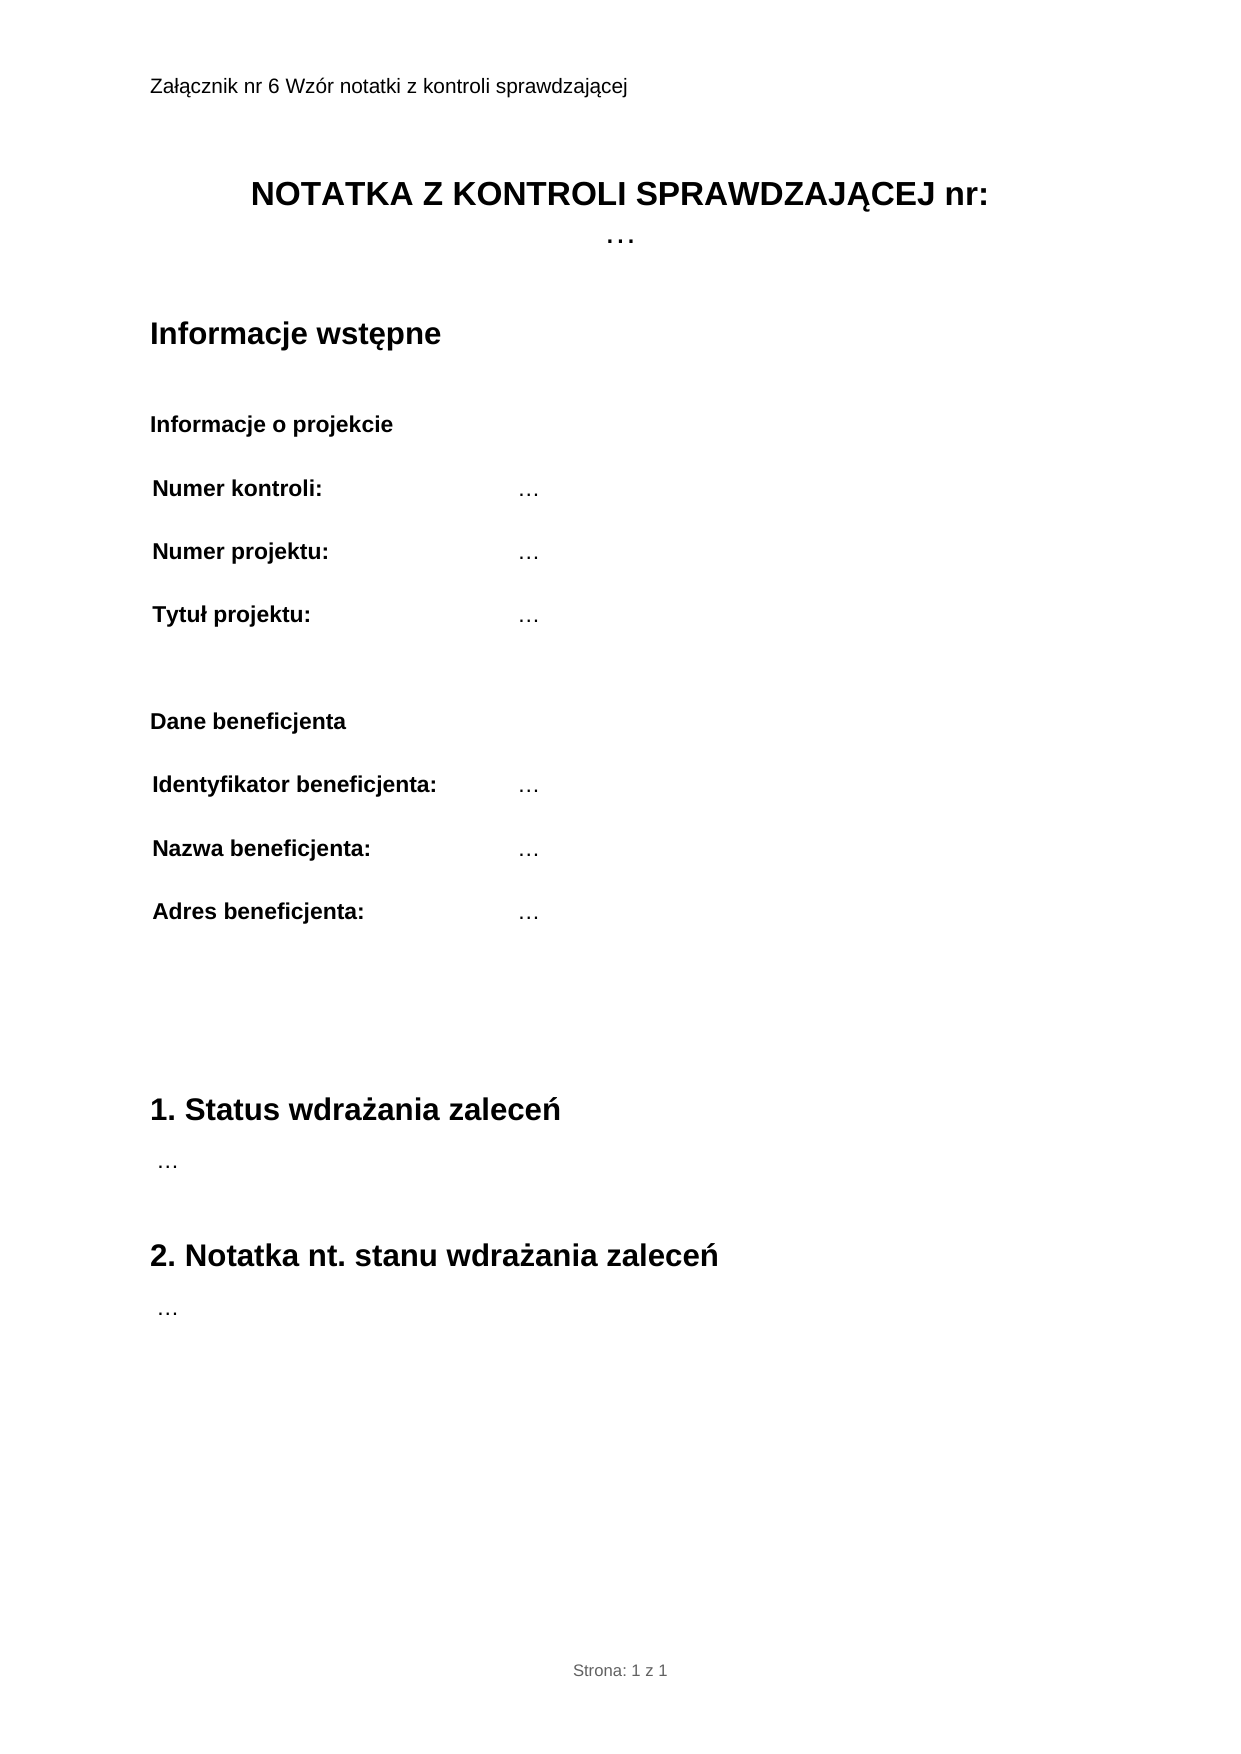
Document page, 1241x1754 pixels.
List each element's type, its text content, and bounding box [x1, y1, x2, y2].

table_header … [516, 457, 541, 520]
table_cell … [516, 584, 541, 647]
table_cell Numer projektu: [151, 520, 516, 583]
text NOTATKA Z KONTROLI SPRAWDZAJĄCEJ nr: [150, 174, 1090, 212]
table_header Numer kontroli: [151, 457, 516, 520]
table_header Identyfikator beneficjenta: [151, 754, 516, 817]
text Dane beneficjenta [150, 708, 1090, 734]
table_header … [516, 754, 541, 817]
table_cell … [516, 880, 541, 943]
text … [150, 1147, 1090, 1174]
text … [150, 212, 1090, 251]
table_cell … [516, 817, 541, 880]
table_cell … [516, 520, 541, 583]
table_cell Tytuł projektu: [151, 584, 516, 647]
text 2. Notatka nt. stanu wdrażania zaleceń [150, 1237, 1090, 1272]
table_cell Adres beneficjenta: [151, 880, 516, 943]
text Informacje o projekcie [150, 411, 1090, 438]
table_cell Nazwa beneficjenta: [151, 817, 516, 880]
text Informacje wstępne [150, 315, 1090, 351]
text … [150, 1293, 1090, 1320]
text 1. Status wdrażania zaleceń [150, 1091, 1090, 1127]
